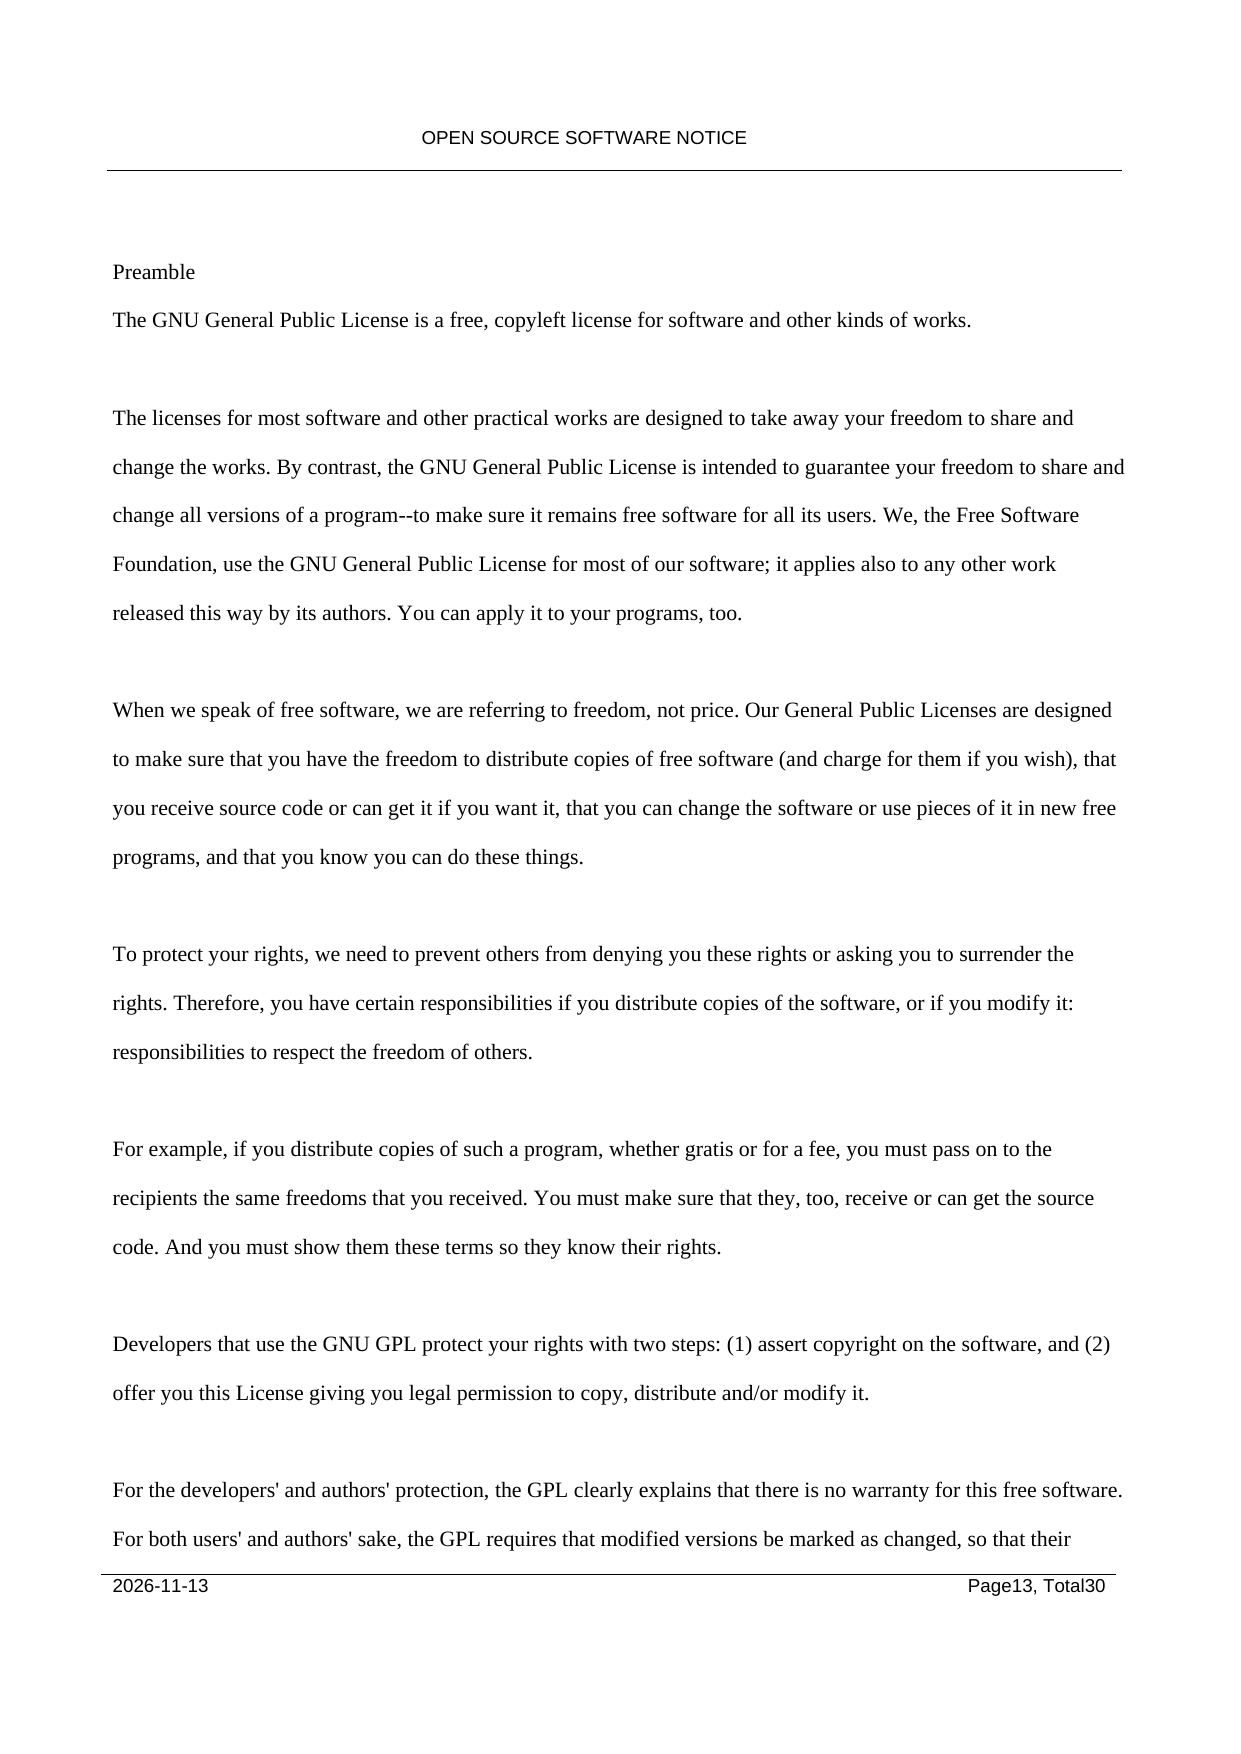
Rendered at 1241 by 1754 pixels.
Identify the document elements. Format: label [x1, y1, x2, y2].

text [112, 206, 1128, 1555]
